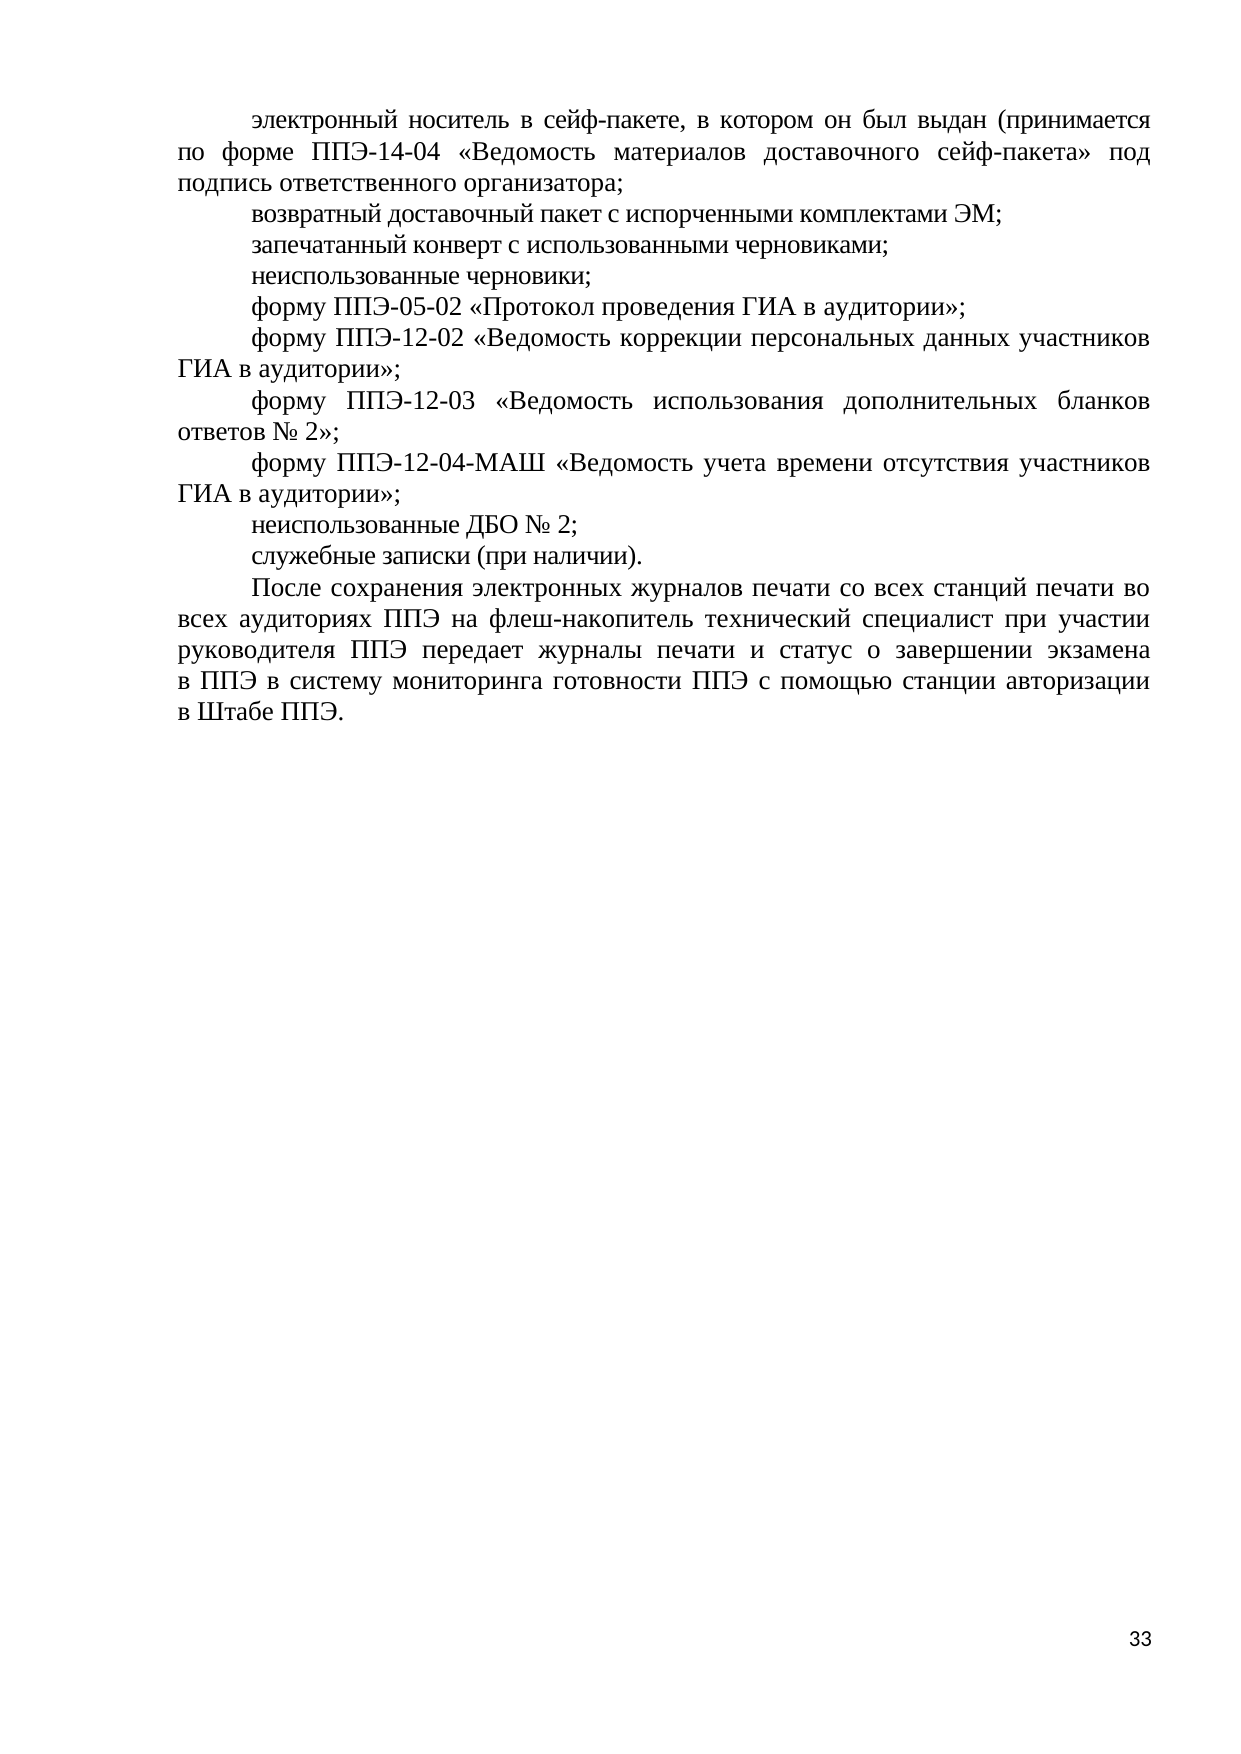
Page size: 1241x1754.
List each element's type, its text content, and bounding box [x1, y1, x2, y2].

text неиспользованные ДБО № 2; [177, 508, 1152, 539]
text запечатанный конверт с использованными черновиками; [177, 228, 1152, 259]
text неиспользованные черновики; [177, 259, 1152, 290]
text форму ППЭ-05-02 «Протокол проведения ГИА в аудитории»; [177, 290, 1152, 321]
text служебные записки (при наличии). [177, 539, 1152, 571]
text После сохранения электронных журналов печати со всех станций печати во всех аудиториях ППЭ на флеш-накопитель технический специалист при участии руководителя ППЭ передает журналы печати и статус о завершении экзамена в ППЭ в систему мониторинга готовности ППЭ с помощью станции авторизации в Штабе ППЭ. [177, 571, 1152, 726]
text форму ППЭ-12-04-МАШ «Ведомость учета времени отсутствия участников ГИА в аудитории»; [177, 446, 1152, 508]
text электронный носитель в сейф-пакете, в котором он был выдан (принимается по форме ППЭ-14-04 «Ведомость материалов доставочного сейф-пакета» под подпись ответственного организатора; [177, 103, 1152, 197]
text возвратный доставочный пакет с испорченными комплектами ЭМ; [177, 197, 1152, 228]
text форму ППЭ-12-03 «Ведомость использования дополнительных бланков ответов № 2»; [177, 384, 1152, 446]
text форму ППЭ-12-02 «Ведомость коррекции персональных данных участников ГИА в аудитории»; [177, 321, 1152, 384]
